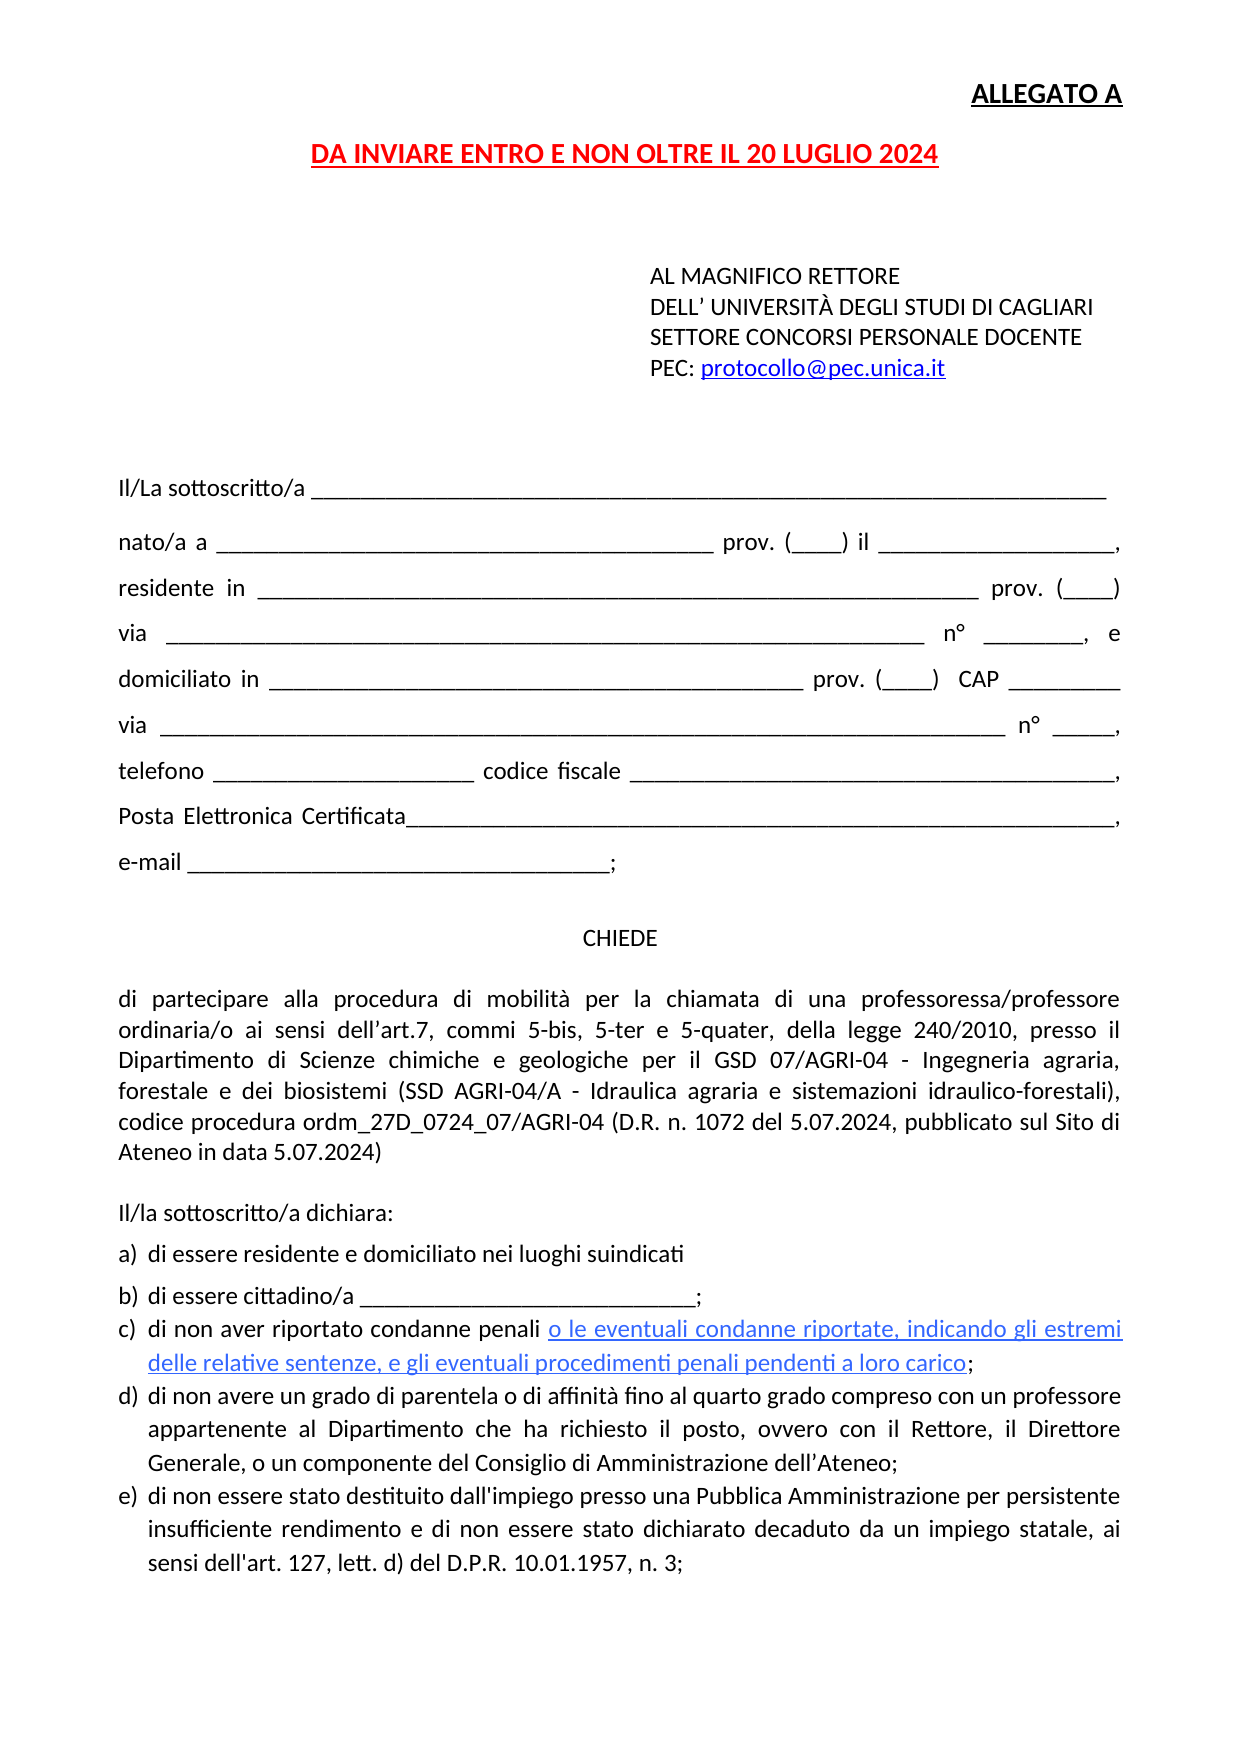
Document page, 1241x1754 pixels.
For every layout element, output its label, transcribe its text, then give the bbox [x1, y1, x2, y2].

text nato/a a ________________________________________ prov. (____) il ___________________, residente in __________________________________________________________ prov. (____) via _____________________________________________________________ n° ________, e domiciliato in ___________________________________________ prov. (____) CAP _________ via ____________________________________________________________________ n° _____, telefono _____________________ codice fiscale _______________________________________, Posta Elettronica Certificata_________________________________________________________, e-mail __________________________________; [118, 526, 1122, 877]
text SETTORE CONCORSI PERSONALE DOCENTE [650, 321, 1137, 352]
text PEC: protocollo@pec.unica.it [650, 352, 1137, 382]
text CHIEDE [118, 922, 1122, 953]
text ALLEGATO A [118, 75, 1122, 111]
text Il/La sottoscritto/a ________________________________________________________________ [118, 472, 1122, 503]
text DA INVIARE ENTRO E NON OLTRE IL 20 LUGLIO 2024 [62, 136, 1187, 171]
list di non essere stato destituito dall'impiego presso una Pubblica Amministrazione per persistente insufficiente rendimento e di non essere stato dichiarato decaduto da un impiego statale, ai sensi dell'art. 127, lett. d) del D.P.R. 10.01.1957, n. 3; [118, 1478, 1122, 1578]
list di essere residente e domiciliato nei luoghi suindicati [118, 1236, 1122, 1269]
list di non avere un grado di parentela o di affinità fino al quarto grado compreso con un professore appartenente al Dipartimento che ha richiesto il posto, ovvero con il Rettore, il Direttore Generale, o un componente del Consiglio di Amministrazione dell’Ateneo; [118, 1378, 1122, 1478]
list di non aver riportato condanne penali o le eventuali condanne riportate, indicando gli estremi delle relative sentenze, e gli eventuali procedimenti penali pendenti a loro carico; [118, 1311, 1122, 1378]
text Il/la sottoscritto/a dichiara: [118, 1197, 1122, 1228]
text AL MAGNIFICO RETTORE [650, 260, 1137, 291]
text DELL’ UNIVERSITÀ DEGLI STUDI DI CAGLIARI [650, 291, 1137, 321]
list di essere cittadino/a ___________________________; [118, 1278, 1122, 1311]
text di partecipare alla procedura di mobilità per la chiamata di una professoressa/professore ordinaria/o ai sensi dell’art.7, commi 5-bis, 5-ter e 5-quater, della legge 240/2010, presso il Dipartimento di Scienze chimiche e geologiche per il GSD 07/AGRI-04 - Ingegneria agraria, forestale e dei biosistemi (SSD AGRI-04/A - Idraulica agraria e sistemazioni idraulico-forestali), codice procedura ordm_27D_0724_07/AGRI-04 (D.R. n. 1072 del 5.07.2024, pubblicato sul Sito di Ateneo in data 5.07.2024) [118, 983, 1122, 1167]
